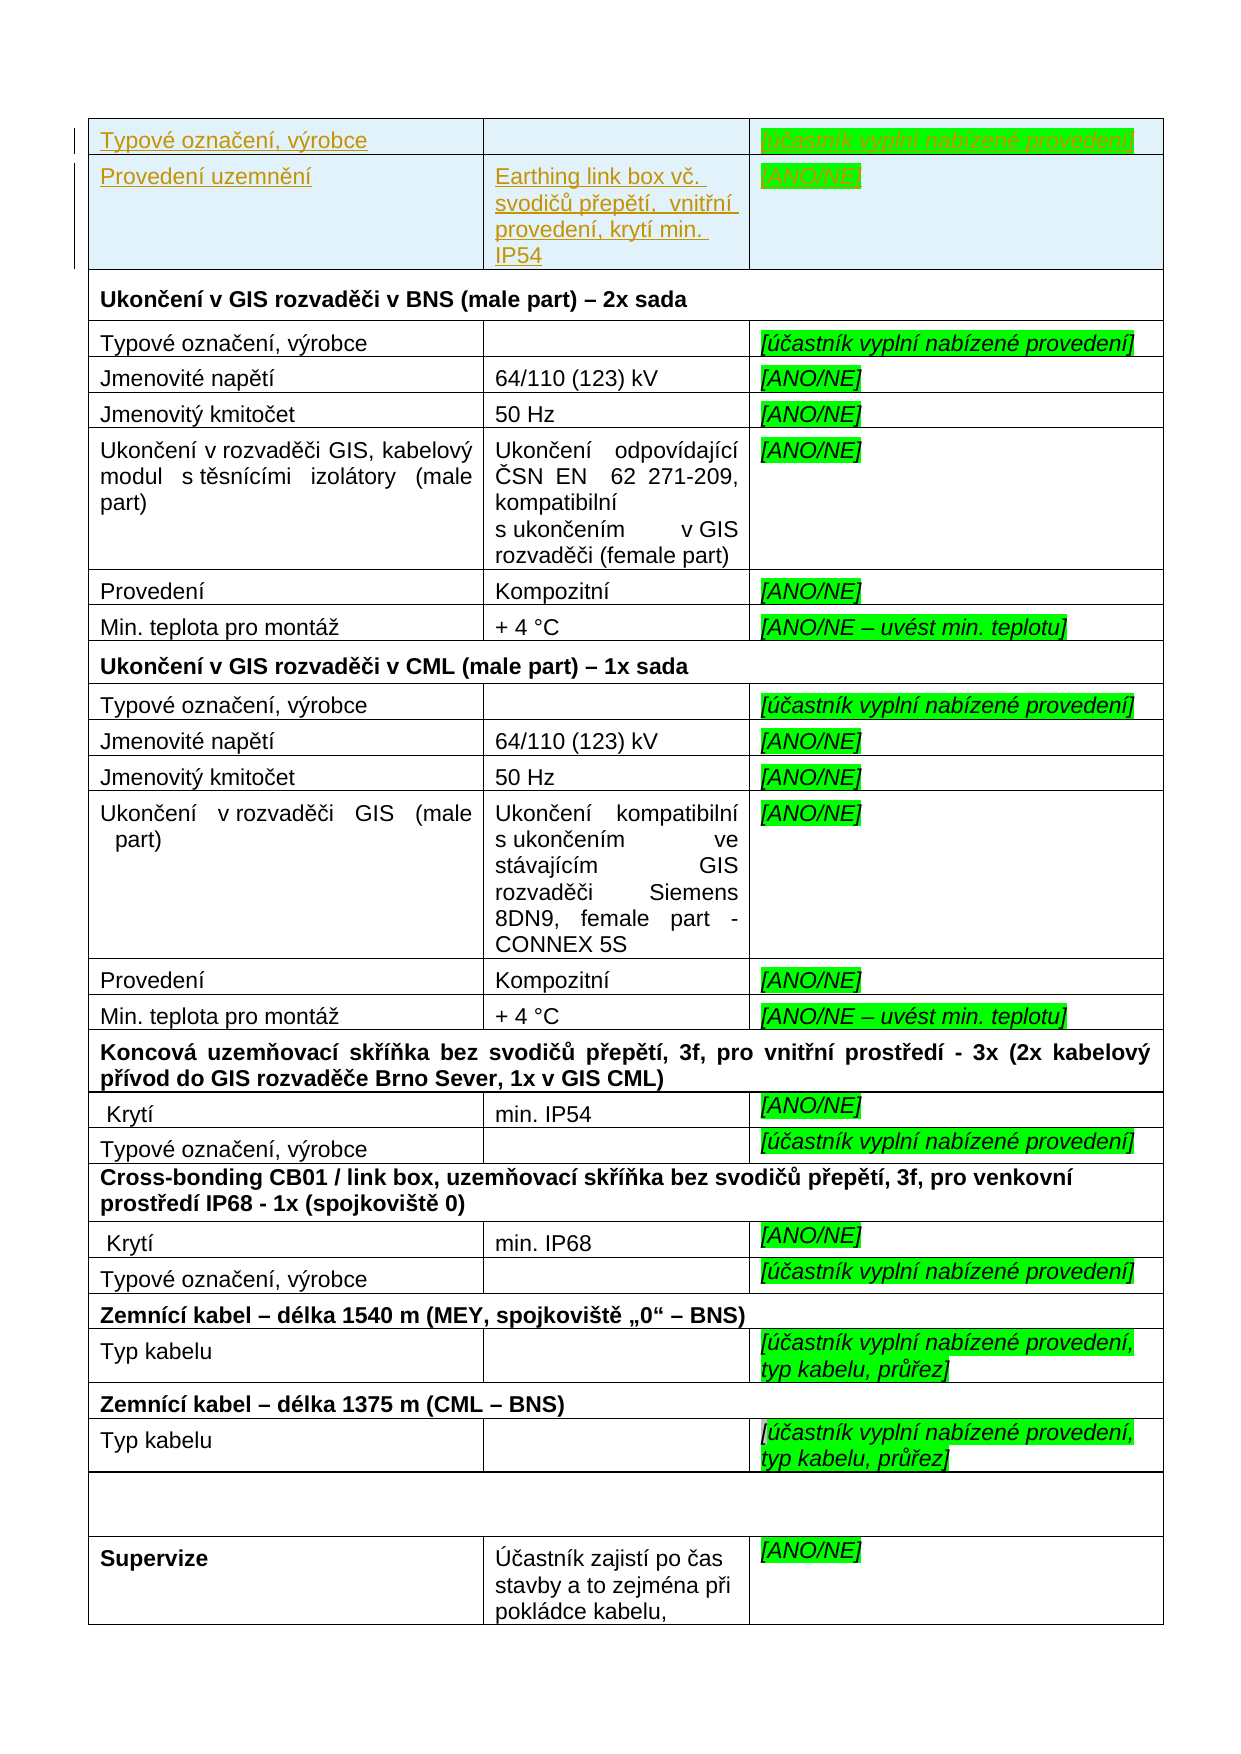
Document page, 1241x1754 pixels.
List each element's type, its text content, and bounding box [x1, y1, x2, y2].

table_cell [účastník vyplní nabízené provedení] [750, 321, 1163, 356]
table_cell Typ kabelu [89, 1329, 483, 1382]
table_cell Typové označení, výrobce [89, 684, 483, 719]
table_cell [účastník vyplní nabízené provedení] [750, 684, 1163, 719]
table_cell [účastník vyplní nabízené provedení, typ kabelu, průřez] [949, 1329, 1163, 1382]
table_cell Typ kabelu [89, 1419, 483, 1471]
table_cell Jmenovitý kmitočet [89, 756, 483, 790]
table_cell [484, 1329, 749, 1382]
table_cell Ukončení v GIS rozvaděči v BNS (male part) – 2x sada [89, 270, 1163, 320]
table_cell [ANO/NE – uvést min. teplotu] [750, 995, 1163, 1029]
table_cell [účastník vyplní nabízené provedení] [750, 1258, 1163, 1292]
table_cell Typové označení, výrobce [89, 1128, 483, 1163]
table_cell [484, 1128, 749, 1163]
table_cell Min. teplota pro montáž [89, 605, 483, 640]
table_cell Ukončení odpovídající ČSN EN 62 271-209, kompatibilní s ukončením v GIS rozvaděči (female part) [484, 428, 749, 568]
table_cell Jmenovité napětí [89, 720, 483, 754]
table_cell + 4 °C [484, 605, 749, 640]
table_cell [ANO/NE] [750, 428, 1163, 568]
table_cell [ANO/NE] [750, 1537, 1163, 1624]
table_cell + 4 °C [484, 995, 749, 1029]
table_cell Kompozitní [484, 959, 749, 993]
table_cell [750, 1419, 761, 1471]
table_cell [ANO/NE] [750, 791, 1163, 958]
table_cell [ANO/NE] [750, 357, 1163, 392]
table_cell [ANO/NE] [750, 570, 1163, 604]
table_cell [484, 1537, 749, 1624]
table_cell [ANO/NE] [750, 756, 1163, 790]
table_cell Krytí [89, 1222, 483, 1257]
table_cell [účastník vyplní nabízené provedení, typ kabelu, průřez] [949, 1419, 1163, 1471]
table_cell Provedení [89, 570, 483, 604]
table_cell [ANO/NE] [750, 1093, 1163, 1127]
table_cell Zemnící kabel – délka 1540 m (MEY, spojkoviště „0“ – BNS) [89, 1294, 1163, 1328]
table_cell Cross-bonding CB01 / link box, uzemňovací skříňka bez svodičů přepětí, 3f, pro venkovní prostředí IP68 - 1x (spojkoviště 0) [89, 1164, 1163, 1221]
table_cell [ANO/NE] [750, 720, 1163, 754]
table_cell [ANO/NE] [750, 393, 1163, 427]
table_cell Ukončení v rozvaděči GIS, kabelový modul s těsnícími izolátory (male part) [89, 428, 483, 568]
table_cell Typové označení, výrobce [89, 1258, 483, 1292]
table_cell [484, 321, 749, 356]
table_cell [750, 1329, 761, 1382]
table_cell Min. teplota pro montáž [89, 995, 483, 1029]
table_cell Jmenovité napětí [89, 357, 483, 392]
table_cell 64/110 (123) kV [484, 720, 749, 754]
table_cell Provedení [89, 959, 483, 993]
table_cell [účastník vyplní nabízené provedení] [750, 1128, 1163, 1163]
table_cell [484, 1419, 749, 1471]
table_cell Ukončení v GIS rozvaděči v CML (male part) – 1x sada [89, 641, 1163, 683]
table_cell [ANO/NE] [750, 959, 1163, 993]
table_cell [484, 684, 749, 719]
table_cell 50 Hz [484, 393, 749, 427]
table_cell Kompozitní [484, 570, 749, 604]
table_cell Ukončení kompatibilní s ukončením ve stávajícím GIS rozvaděči Siemens 8DN9, female part - CONNEX 5S [484, 791, 749, 958]
table_cell min. IP68 [484, 1222, 749, 1257]
table_cell 50 Hz [484, 756, 749, 790]
table_cell Zemnící kabel – délka 1375 m (CML – BNS) [89, 1383, 1163, 1418]
table_cell Koncová uzemňovací skříňka bez svodičů přepětí, 3f, pro vnitřní prostředí - 3x (2x kabelový přívod do GIS rozvaděče Brno Sever, 1x v GIS CML) [89, 1030, 1163, 1091]
table_cell [484, 1258, 749, 1292]
table_cell Ukončení v rozvaděči GIS (male part) [89, 791, 483, 958]
table_cell Supervize [89, 1537, 483, 1624]
table_cell [89, 1473, 1163, 1536]
table_cell min. IP54 [484, 1093, 749, 1127]
table_cell [ANO/NE] [750, 1222, 1163, 1257]
table_cell Typové označení, výrobce [89, 321, 483, 356]
table_cell Krytí [89, 1093, 483, 1127]
table_cell [ANO/NE – uvést min. teplotu] [750, 605, 1163, 640]
table_cell Jmenovitý kmitočet [89, 393, 483, 427]
table_cell 64/110 (123) kV [484, 357, 749, 392]
